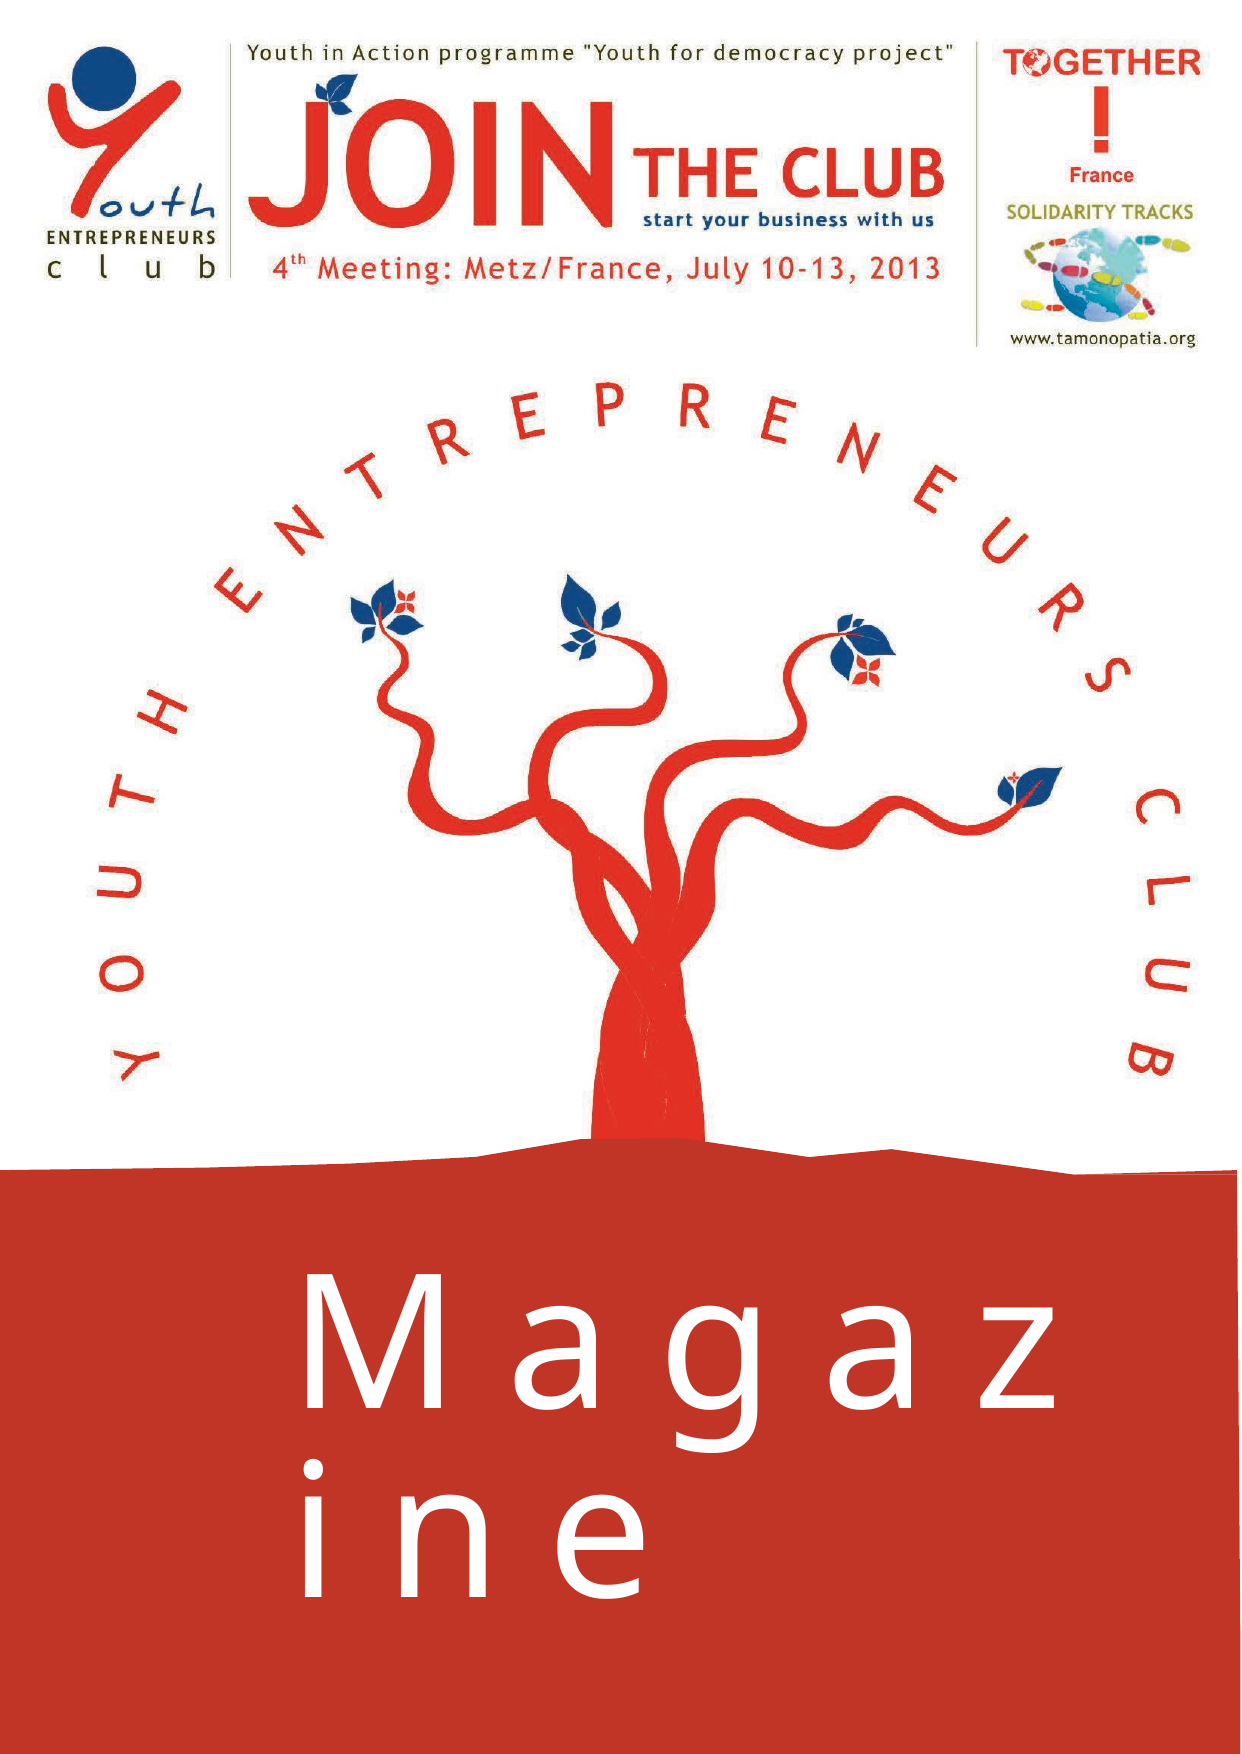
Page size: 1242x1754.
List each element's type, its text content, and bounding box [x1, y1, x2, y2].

picture [2, 3, 1226, 1174]
text M a g a z i n e [289, 1262, 1069, 1641]
